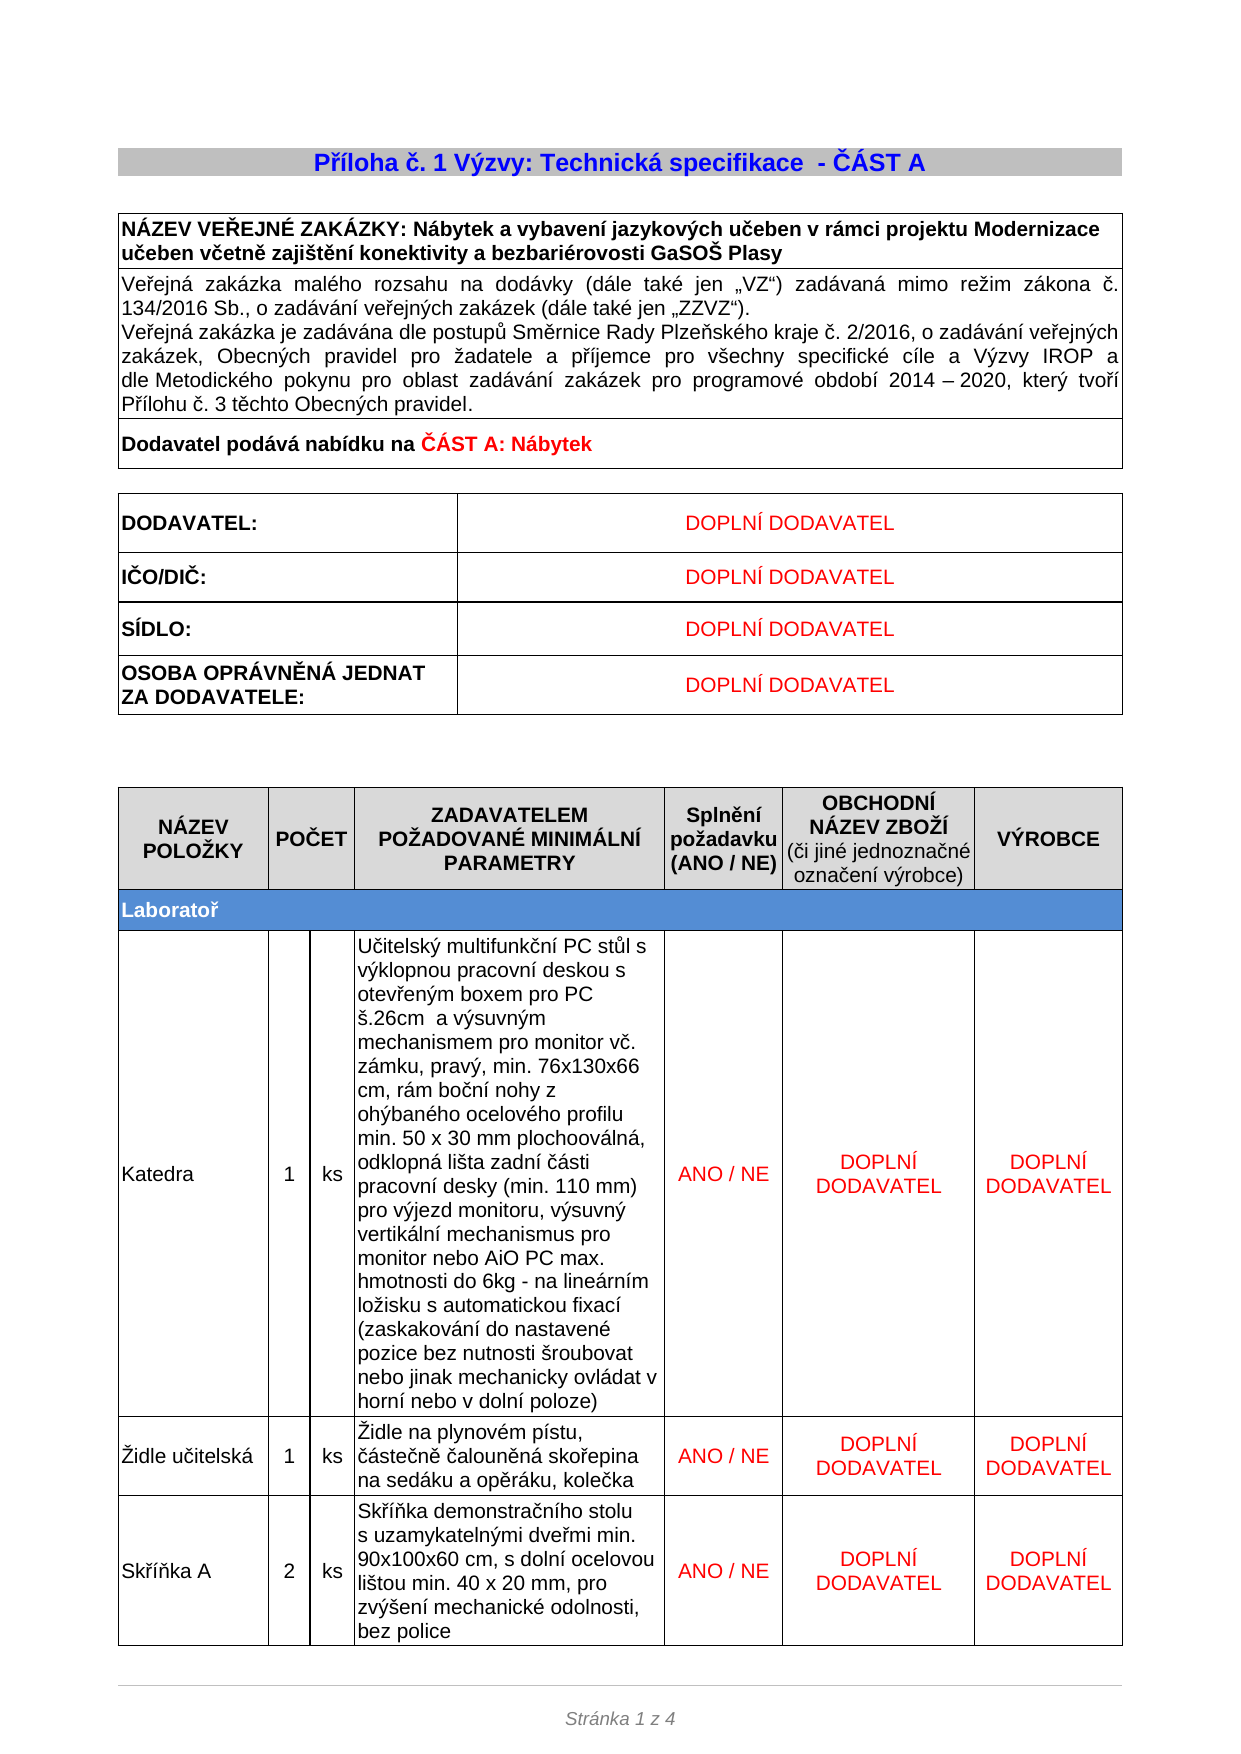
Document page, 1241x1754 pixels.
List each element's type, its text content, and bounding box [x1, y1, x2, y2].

table_cell DOPLNÍ DODAVATEL [975, 931, 1122, 1416]
table_cell Židle učitelská [119, 1417, 268, 1495]
table_cell Katedra [119, 931, 268, 1416]
table_cell OSOBA OPRÁVNĚNÁ JEDNAT ZA DODAVATELE: [119, 656, 457, 714]
table_cell DOPLNÍ DODAVATEL [975, 1496, 1122, 1645]
table_cell Učitelský multifunkční PC stůl s výklopnou pracovní deskou s otevřeným boxem pro PC š.26cm a výsuvným mechanismem pro monitor vč. zámku, pravý, min. 76x130x66 cm, rám boční nohy z ohýbaného ocelového profilu min. 50 x 30 mm plochooválná, odklopná lišta zadní části pracovní desky (min. 110 mm) pro výjezd monitoru, výsuvný vertikální mechanismus pro monitor nebo AiO PC max. hmotnosti do 6kg - na lineárním ložisku s automatickou fixací (zaskakování do nastavené pozice bez nutnosti šroubovat nebo jinak mechanicky ovládat v horní nebo v dolní poloze) [355, 931, 664, 1416]
table_header VÝROBCE [975, 788, 1122, 889]
table_cell DOPLNÍ DODAVATEL [783, 1417, 974, 1495]
table_cell 1 [269, 931, 309, 1416]
table_header ZADAVATELEM POŽADOVANÉ MINIMÁLNÍ PARAMETRY [355, 788, 664, 889]
table_cell ks [311, 1417, 354, 1495]
table_cell Židle na plynovém pístu, částečně čalouněná skořepina na sedáku a opěráku, kolečka [355, 1417, 664, 1495]
table_cell ks [311, 931, 354, 1416]
table_cell DOPLNÍ DODAVATEL [783, 1496, 974, 1645]
table_header Splnění požadavku (ANO / NE) [665, 788, 782, 889]
table_cell Dodavatel podává nabídku na ČÁST A: Nábytek [119, 419, 1122, 468]
table_header OBCHODNÍ NÁZEV ZBOŽÍ (či jiné jednoznačné označení výrobce) [783, 788, 974, 889]
table_cell DOPLNÍ DODAVATEL [975, 1417, 1122, 1495]
table_cell ANO / NE [665, 1417, 782, 1495]
table_cell ks [311, 1496, 354, 1645]
table_cell Laboratoř [119, 890, 1122, 930]
table_cell Skříňka demonstračního stolu s uzamykatelnými dveřmi min. 90x100x60 cm, s dolní ocelovou lištou min. 40 x 20 mm, pro zvýšení mechanické odolnosti, bez police [355, 1496, 664, 1645]
table_cell ANO / NE [665, 931, 782, 1416]
table_cell DOPLNÍ DODAVATEL [783, 931, 974, 1416]
table_header DODAVATEL: [119, 494, 457, 552]
table_header NÁZEV POLOŽKY [119, 788, 268, 889]
table_cell 1 [269, 1417, 309, 1495]
table_cell SÍDLO: [119, 603, 457, 654]
table_cell Veřejná zakázka malého rozsahu na dodávky (dále také jen „VZ“) zadávaná mimo režim zákona č. 134/2016 Sb., o zadávání veřejných zakázek (dále také jen „ZZVZ“). Veřejná zakázka je zadávána dle postupů Směrnice Rady Plzeňského kraje č. 2/2016, o zadávání veřejných zakázek, Obecných pravidel pro žadatele a příjemce pro všechny specifické cíle a Výzvy IROP a dle Metodického pokynu pro oblast zadávání zakázek pro programové období 2014 – 2020, který tvoří Přílohu č. 3 těchto Obecných pravidel. [119, 269, 1122, 418]
table_cell IČO/DIČ: [119, 553, 457, 601]
table_cell DOPLNÍ DODAVATEL [458, 603, 1122, 654]
table_cell DOPLNÍ DODAVATEL [458, 553, 1122, 601]
table_cell ANO / NE [665, 1496, 782, 1645]
table_cell 2 [269, 1496, 309, 1645]
table_header nÁZEV VEŘEJNÉ ZAKÁZKY: Nábytek a vybavení jazykových učeben v rámci projektu Modernizace učeben včetně zajištění konektivity a bezbariérovosti GaSOŠ Plasy [119, 214, 1122, 268]
table_header DOPLNÍ DODAVATEL [458, 494, 1122, 552]
list Příloha č. 1 Výzvy: Technická specifikace - ČÁST A [118, 148, 1122, 176]
table_cell Skříňka A [119, 1496, 268, 1645]
table_cell DOPLNÍ DODAVATEL [458, 656, 1122, 714]
table_header POČET [269, 788, 354, 889]
